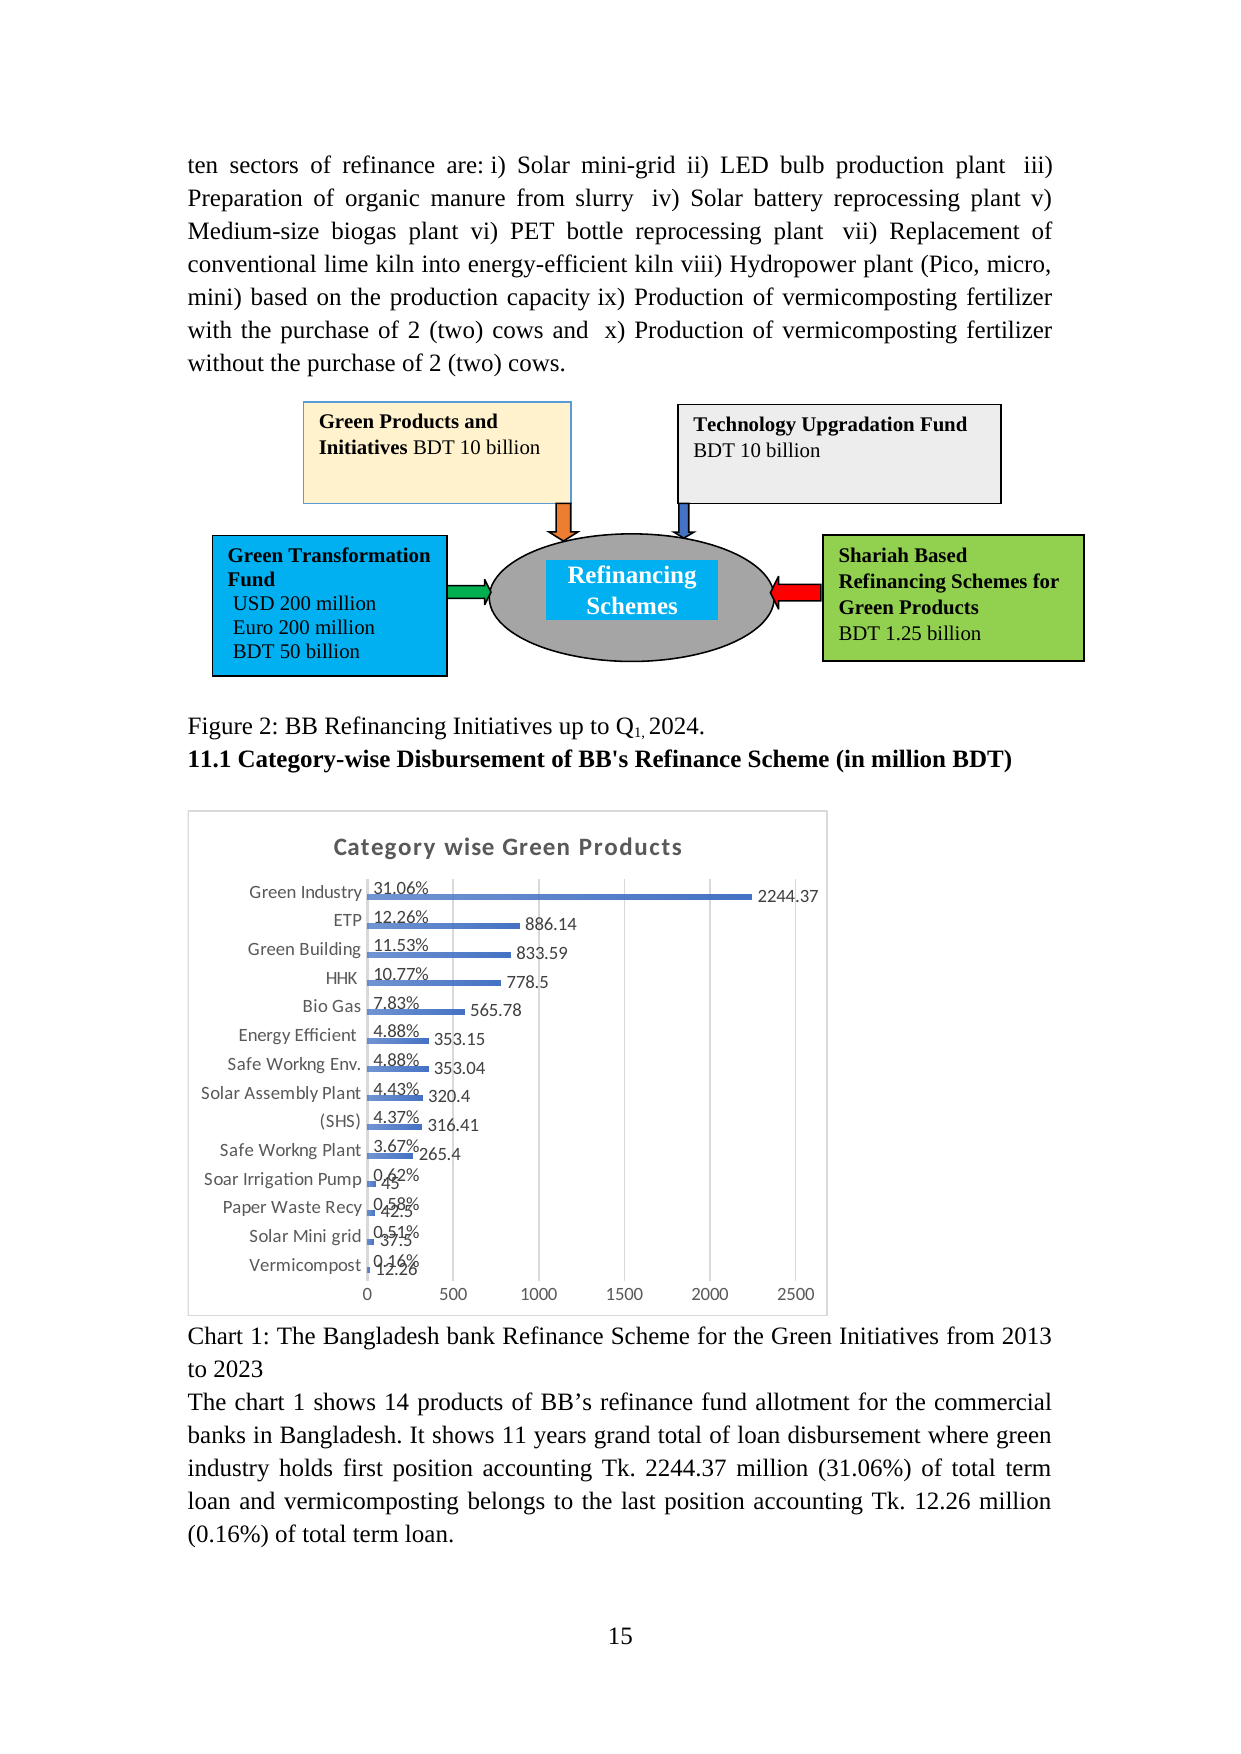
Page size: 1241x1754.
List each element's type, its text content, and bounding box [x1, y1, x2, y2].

text The chart 1 shows 14 products of BB’s refinance fund allotment for the commercial banks in Bangladesh. It shows 11 years grand total of loan disbursement where green industry holds first position accounting Tk. 2244.37 million (31.06%) of total term loan and vermicomposting belongs to the last position accounting Tk. 12.26 million (0.16%) of total term loan. [187, 1387, 1053, 1548]
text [187, 150, 1053, 377]
text 11.1 Category-wise Disbursement of BB's Refinance Scheme (in million BDT) [187, 744, 1053, 773]
text Figure 2: BB Refinancing Initiatives up to Q1, 2024. [187, 711, 1053, 740]
text Chart 1: The Bangladesh bank Refinance Scheme for the Green Initiatives from 2013 to 2023 [187, 1321, 1053, 1383]
